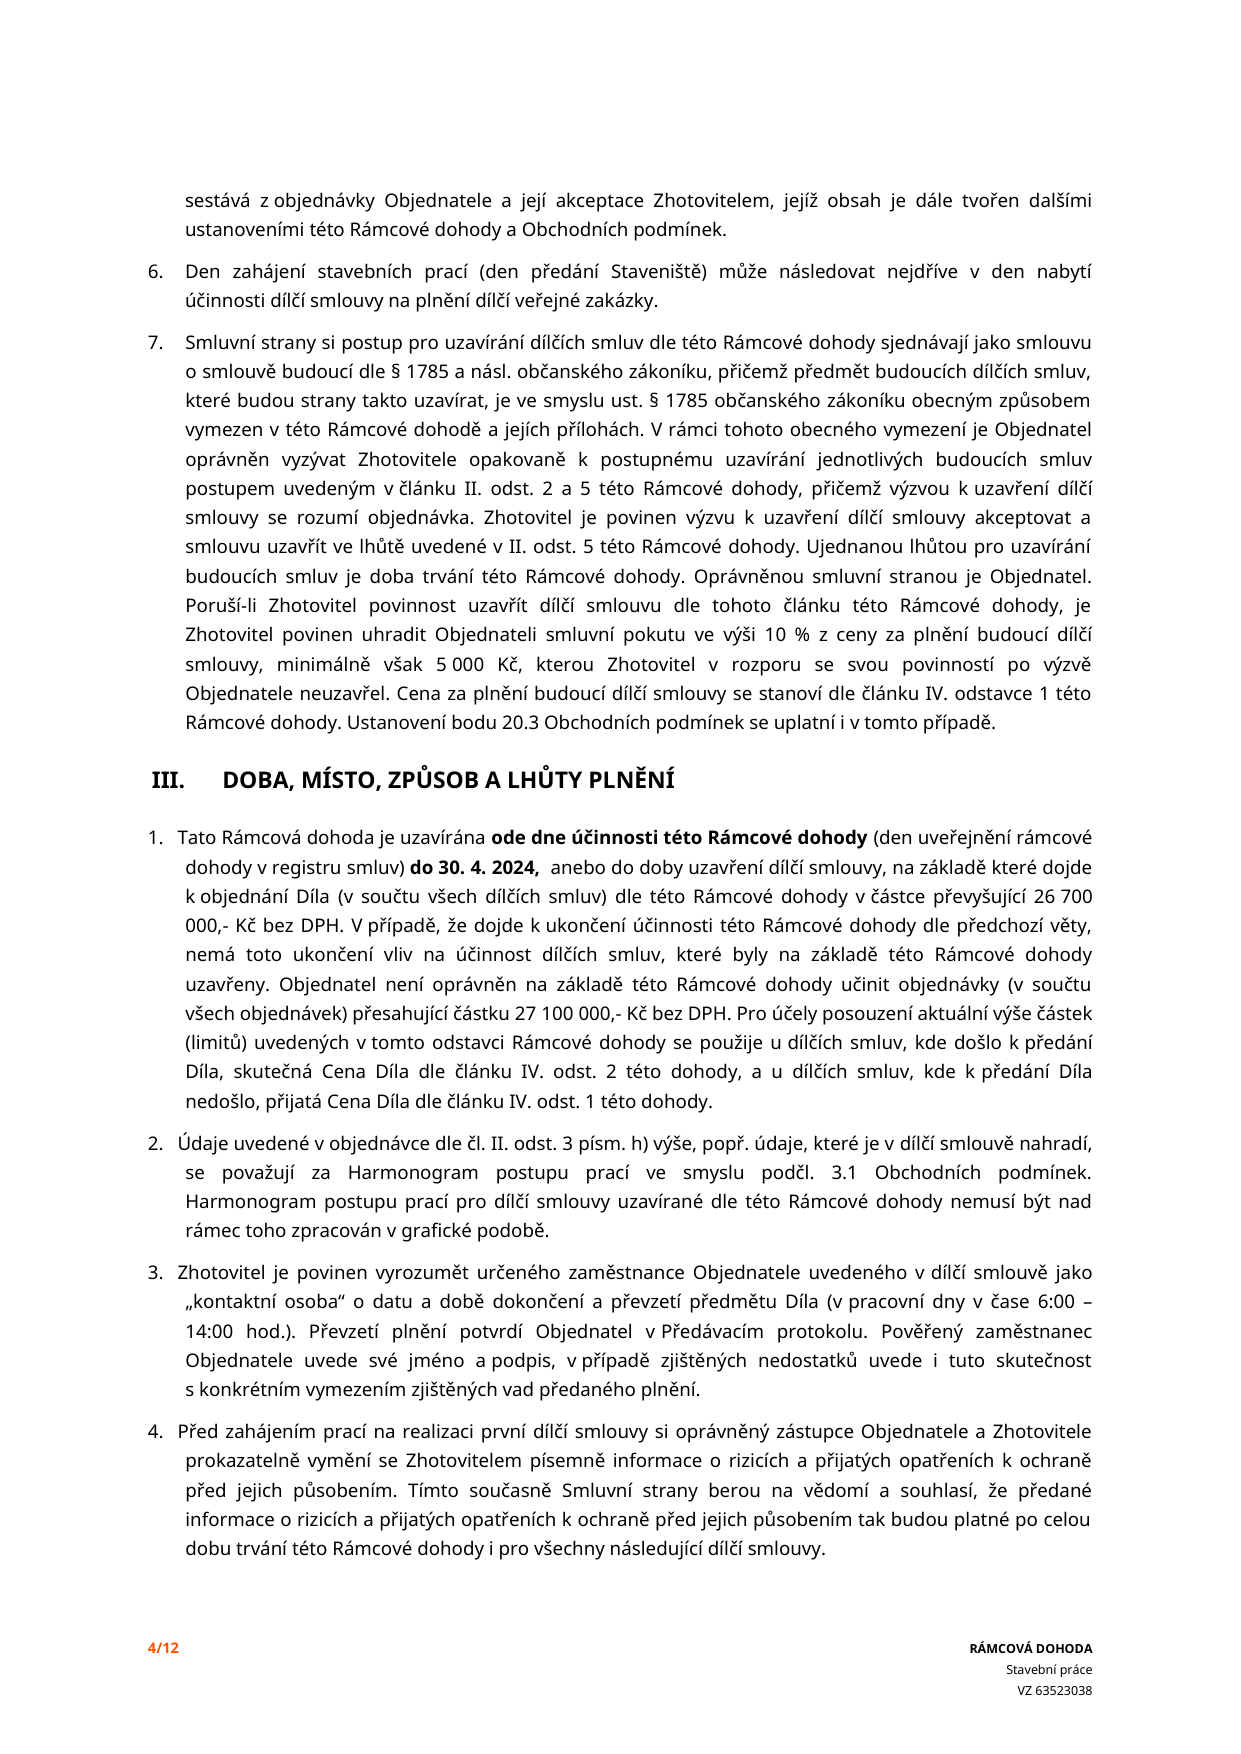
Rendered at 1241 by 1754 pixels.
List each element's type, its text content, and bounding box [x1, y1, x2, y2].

list Smluvní strany si postup pro uzavírání dílčích smluv dle této Rámcové dohody sjednávají jako smlouvu o smlouvě budoucí dle § 1785 a násl. občanského zákoníku, přičemž předmět budoucích dílčích smluv, které budou strany takto uzavírat, je ve smyslu ust. § 1785 občanského zákoníku obecným způsobem vymezen v této Rámcové dohodě a jejích přílohách. V rámci tohoto obecného vymezení je Objednatel oprávněn vyzývat Zhotovitele opakovaně k postupnému uzavírání jednotlivých budoucích smluv postupem uvedeným v článku II. odst. 2 a 5 této Rámcové dohody, přičemž výzvou k uzavření dílčí smlouvy se rozumí objednávka. Zhotovitel je povinen výzvu k uzavření dílčí smlouvy akceptovat a smlouvu uzavřít ve lhůtě uvedené v II. odst. 5 této Rámcové dohody. Ujednanou lhůtou pro uzavírání budoucích smluv je doba trvání této Rámcové dohody. Oprávněnou smluvní stranou je Objednatel. Poruší-li Zhotovitel povinnost uzavřít dílčí smlouvu dle tohoto článku této Rámcové dohody, je Zhotovitel povinen uhradit Objednateli smluvní pokutu ve výši 10 % z ceny za plnění budoucí dílčí smlouvy, minimálně však 5 000 Kč, kterou Zhotovitel v rozporu se svou povinností po výzvě Objednatele neuzavřel. Cena za plnění budoucí dílčí smlouvy se stanoví dle článku IV. odstavce 1 této Rámcové dohody. Ustanovení bodu 20.3 Obchodních podmínek se uplatní i v tomto případě. [148, 329, 1093, 735]
text Před zahájením prací na realizaci první dílčí smlouvy si oprávněný zástupce Objednatele a Zhotovitele prokazatelně vymění se Zhotovitelem písemně informace o rizicích a přijatých opatřeních k ochraně před jejich působením. Tímto současně Smluvní strany berou na vědomí a souhlasí, že předané informace o rizicích a přijatých opatřeních k ochraně před jejich působením tak budou platné po celou dobu trvání této Rámcové dohody i pro všechny následující dílčí smlouvy. [148, 1418, 1093, 1561]
list Den zahájení stavebních prací (den předání Staveniště) může následovat nejdříve v den nabytí účinnosti dílčí smlouvy na plnění dílčí veřejné zakázky. [148, 258, 1093, 313]
text Zhotovitel je povinen vyrozumět určeného zaměstnance Objednatele uvedeného v dílčí smlouvě jako „kontaktní osoba“ o datu a době dokončení a převzetí předmětu Díla (v pracovní dny v čase 6:00 – 14:00 hod.). Převzetí plnění potvrdí Objednatel v Předávacím protokolu. Pověřený zaměstnanec Objednatele uvede své jméno a podpis, v případě zjištěných nedostatků uvede i tuto skutečnost s konkrétním vymezením zjištěných vad předaného plnění. [148, 1259, 1093, 1402]
list DOBA, MÍSTO, ZPŮSOB A LHŮTY PLNĚNÍ [185, 764, 1093, 795]
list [148, 187, 1093, 242]
text Údaje uvedené v objednávce dle čl. II. odst. 3 písm. h) výše, popř. údaje, které je v dílčí smlouvě nahradí, se považují za Harmonogram postupu prací ve smyslu podčl. 3.1 Obchodních podmínek. Harmonogram postupu prací pro dílčí smlouvy uzavírané dle této Rámcové dohody nemusí být nad rámec toho zpracován v grafické podobě. [148, 1130, 1093, 1243]
list Tato Rámcová dohoda je uzavírána ode dne účinnosti této Rámcové dohody (den uveřejnění rámcové dohody v registru smluv) do 30. 4. 2024, anebo do doby uzavření dílčí smlouvy, na základě které dojde k objednání Díla (v součtu všech dílčích smluv) dle této Rámcové dohody v částce převyšující 26 700 000,- Kč bez DPH. V případě, že dojde k ukončení účinnosti této Rámcové dohody dle předchozí věty, nemá toto ukončení vliv na účinnost dílčích smluv, které byly na základě této Rámcové dohody uzavřeny. Objednatel není oprávněn na základě této Rámcové dohody učinit objednávky (v součtu všech objednávek) přesahující částku 27 100 000,- Kč bez DPH. Pro účely posouzení aktuální výše částek (limitů) uvedených v tomto odstavci Rámcové dohody se použije u dílčích smluv, kde došlo k předání Díla, skutečná Cena Díla dle článku IV. odst. 2 této dohody, a u dílčích smluv, kde k předání Díla nedošlo, přijatá Cena Díla dle článku IV. odst. 1 této dohody. [148, 825, 1093, 1114]
